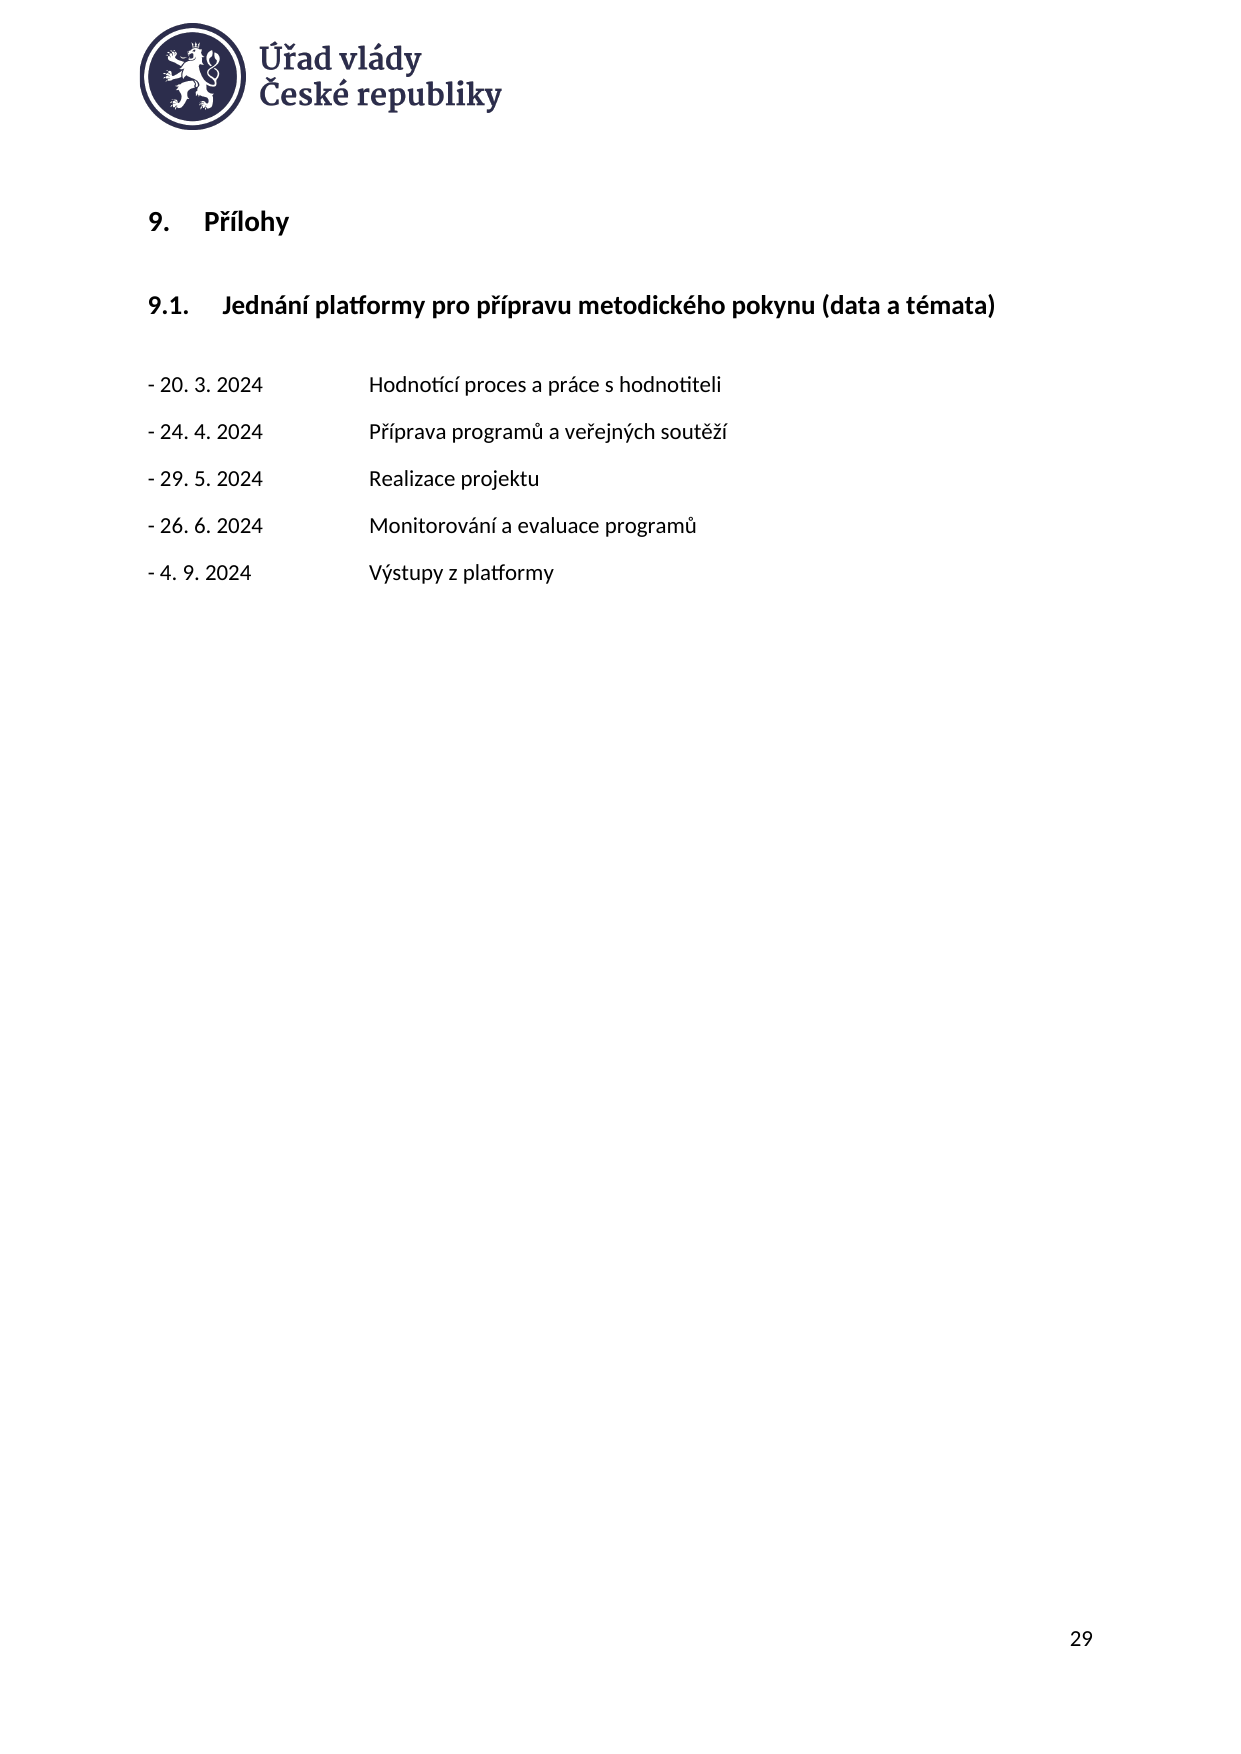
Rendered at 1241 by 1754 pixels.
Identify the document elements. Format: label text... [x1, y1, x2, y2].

subtitle Jednání platformy pro přípravu metodického pokynu (data a témata) [147, 288, 1093, 321]
picture [139, 23, 502, 130]
text - 24. 4. 2024 Příprava programů a veřejných soutěží [148, 417, 1093, 446]
subtitle Přílohy [148, 203, 1093, 238]
text - 4. 9. 2024 Výstupy z platformy [148, 558, 1093, 586]
text - 29. 5. 2024 Realizace projektu [148, 464, 1093, 492]
text - 26. 6. 2024 Monitorování a evaluace programů [148, 511, 1093, 539]
text - 20. 3. 2024 Hodnotící proces a práce s hodnotiteli [148, 371, 1093, 399]
